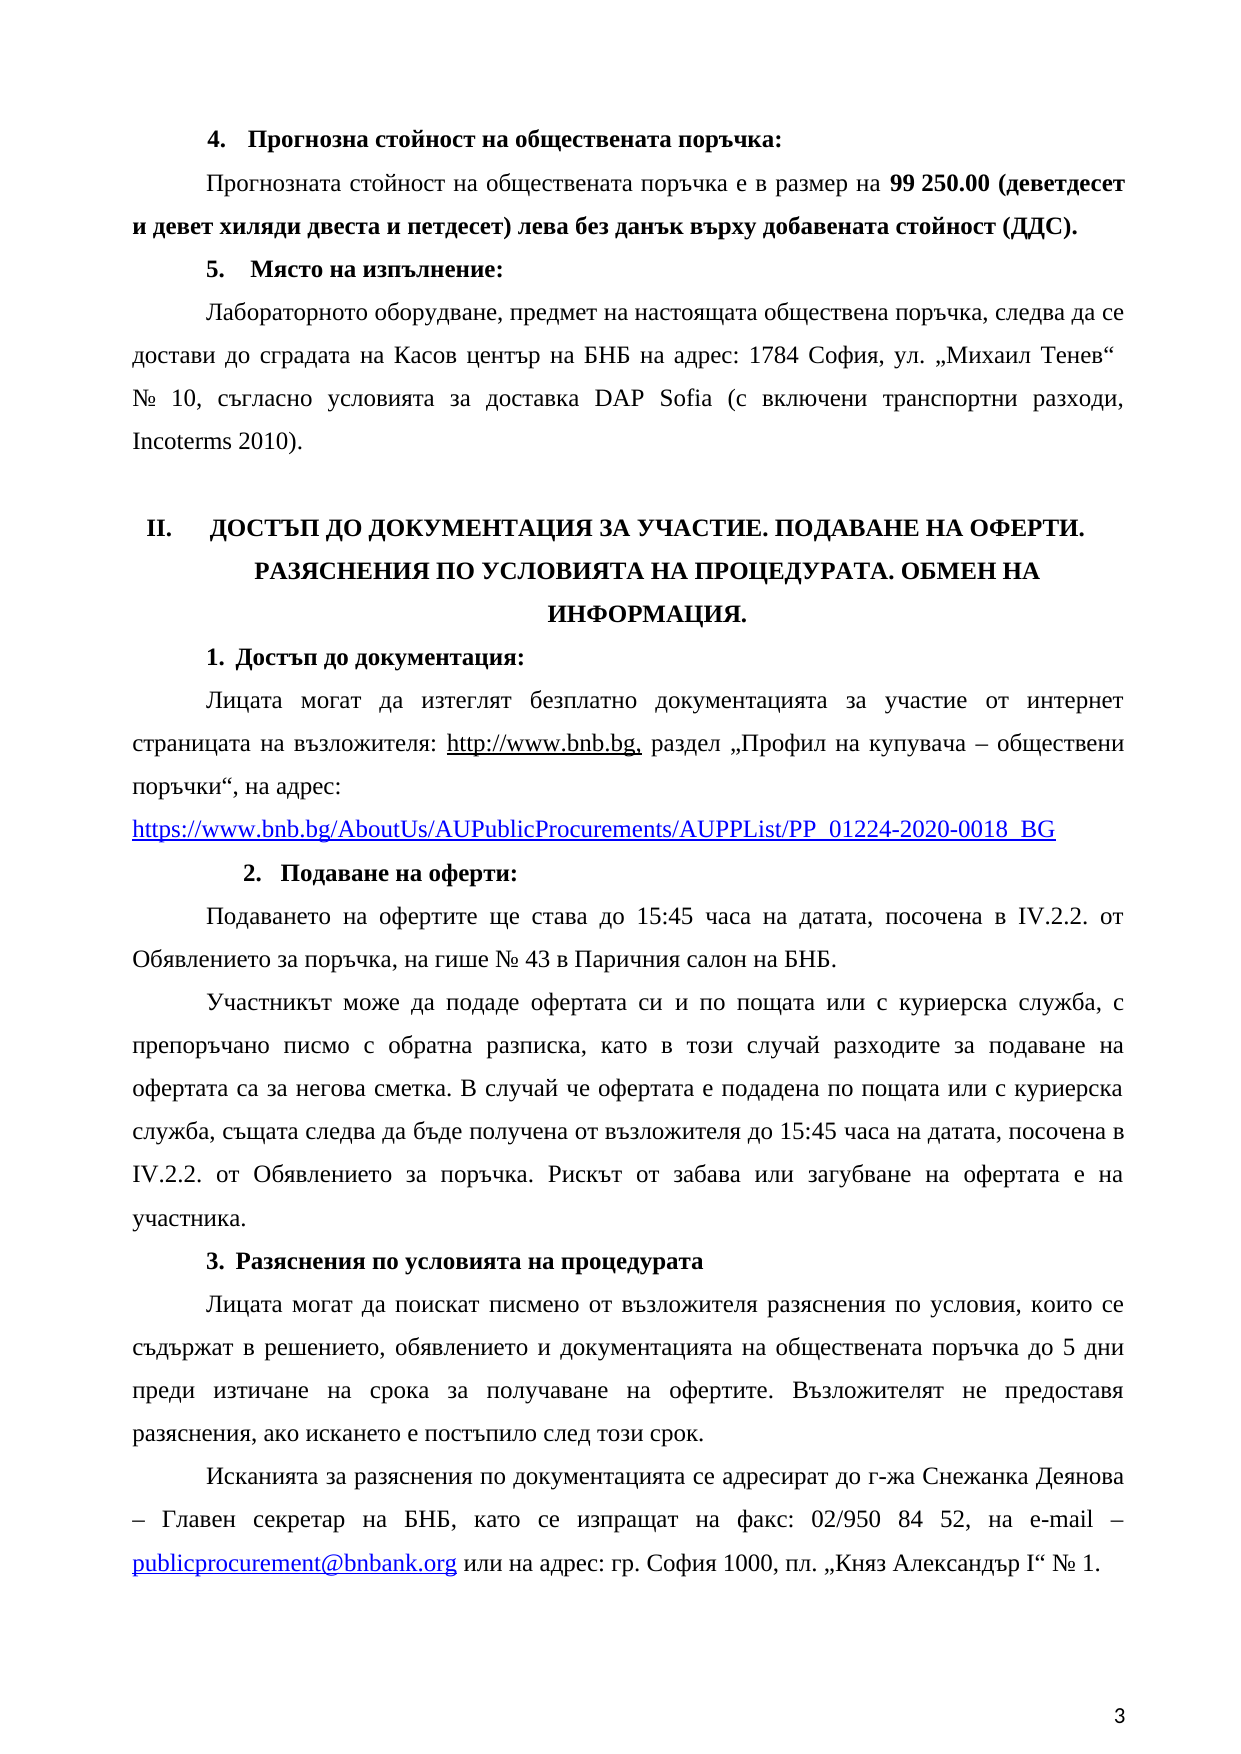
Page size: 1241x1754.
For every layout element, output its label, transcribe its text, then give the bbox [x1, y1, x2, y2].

list Разяснения по условията на процедурата [132, 1246, 1125, 1274]
text Участникът може да подаде офертата си и по пощата или с куриерска служба, с препоръчано писмо с обратна разписка, като в този случай разходите за подаване на офертата са за негова сметка. В случай че офертата е подадена по пощата или с куриерска служба, същата следва да бъде получена от възложителя до 15:45 часа на датата, посочена в IV.2.2. от Обявлението за поръчка. Рискът от забава или загубване на офертата е на участника. [132, 987, 1125, 1231]
text Лицата могат да изтеглят безплатно документацията за участие от интернет страницата на възложителя: http://www.bnb.bg, раздел „Профил на купувача – обществени поръчки“, на адрес: [132, 685, 1125, 800]
list Подаване на оферти: [243, 858, 1125, 886]
list Място на изпълнение: [206, 254, 1125, 283]
list ДОСТЪП ДО ДОКУМЕНТАЦИЯ ЗА УЧАСТИЕ. ПОДАВАНЕ НА ОФЕРТИ. РАЗЯСНЕНИЯ ПО УСЛОВИЯТА НА ПРОЦЕДУРАТА. ОБМЕН НА ИНФОРМАЦИЯ. [132, 513, 1125, 628]
text https://www.bnb.bg/AboutUs/AUPublicProcurements/AUPPList/PP_01224-2020-0018_BG [132, 814, 1125, 843]
text Подаването на офертите ще става до 15:45 часа на датата, посочена в IV.2.2. от Обявлението за поръчка, на гише № 43 в Паричния салон на БНБ. [132, 901, 1125, 973]
subtitle Прогнозна стойност на обществената поръчка: [207, 124, 1125, 153]
text Лицата могат да поискат писмено от възложителя разяснения по условия, които се съдържат в решението, обявлението и документацията на обществената поръчка до 5 дни преди изтичане на срока за получаване на офертите. Възложителят не предоставя разяснения, ако искането е постъпило след този срок. [132, 1289, 1125, 1447]
text Исканията за разяснения по документацията се адресират до г-жа Снежанка Деянова – Главен секретар на БНБ, като се изпращат на факс: 02/950 84 52, на e-mail – publicprocurement@bnbank.org или на адрес: гр. София 1000, пл. „Княз Александър I“ № 1. [132, 1461, 1125, 1576]
list Достъп до документация: [132, 642, 1125, 671]
text Прогнозната стойност на обществената поръчка е в размер на 99 250.00 (деветдесет и девет хиляди двеста и петдесет) лева без данък върху добавената стойност (ДДС). [132, 168, 1125, 239]
text Лабораторното оборудване, предмет на настоящата обществена поръчка, следва да се достави до сградата на Касов център на БНБ на адрес: 1784 София, ул. „Михаил Тенев“ № 10, съгласно условията за доставка DAP Sofia (с включени транспортни разходи, Incoterms 2010). [132, 297, 1125, 455]
